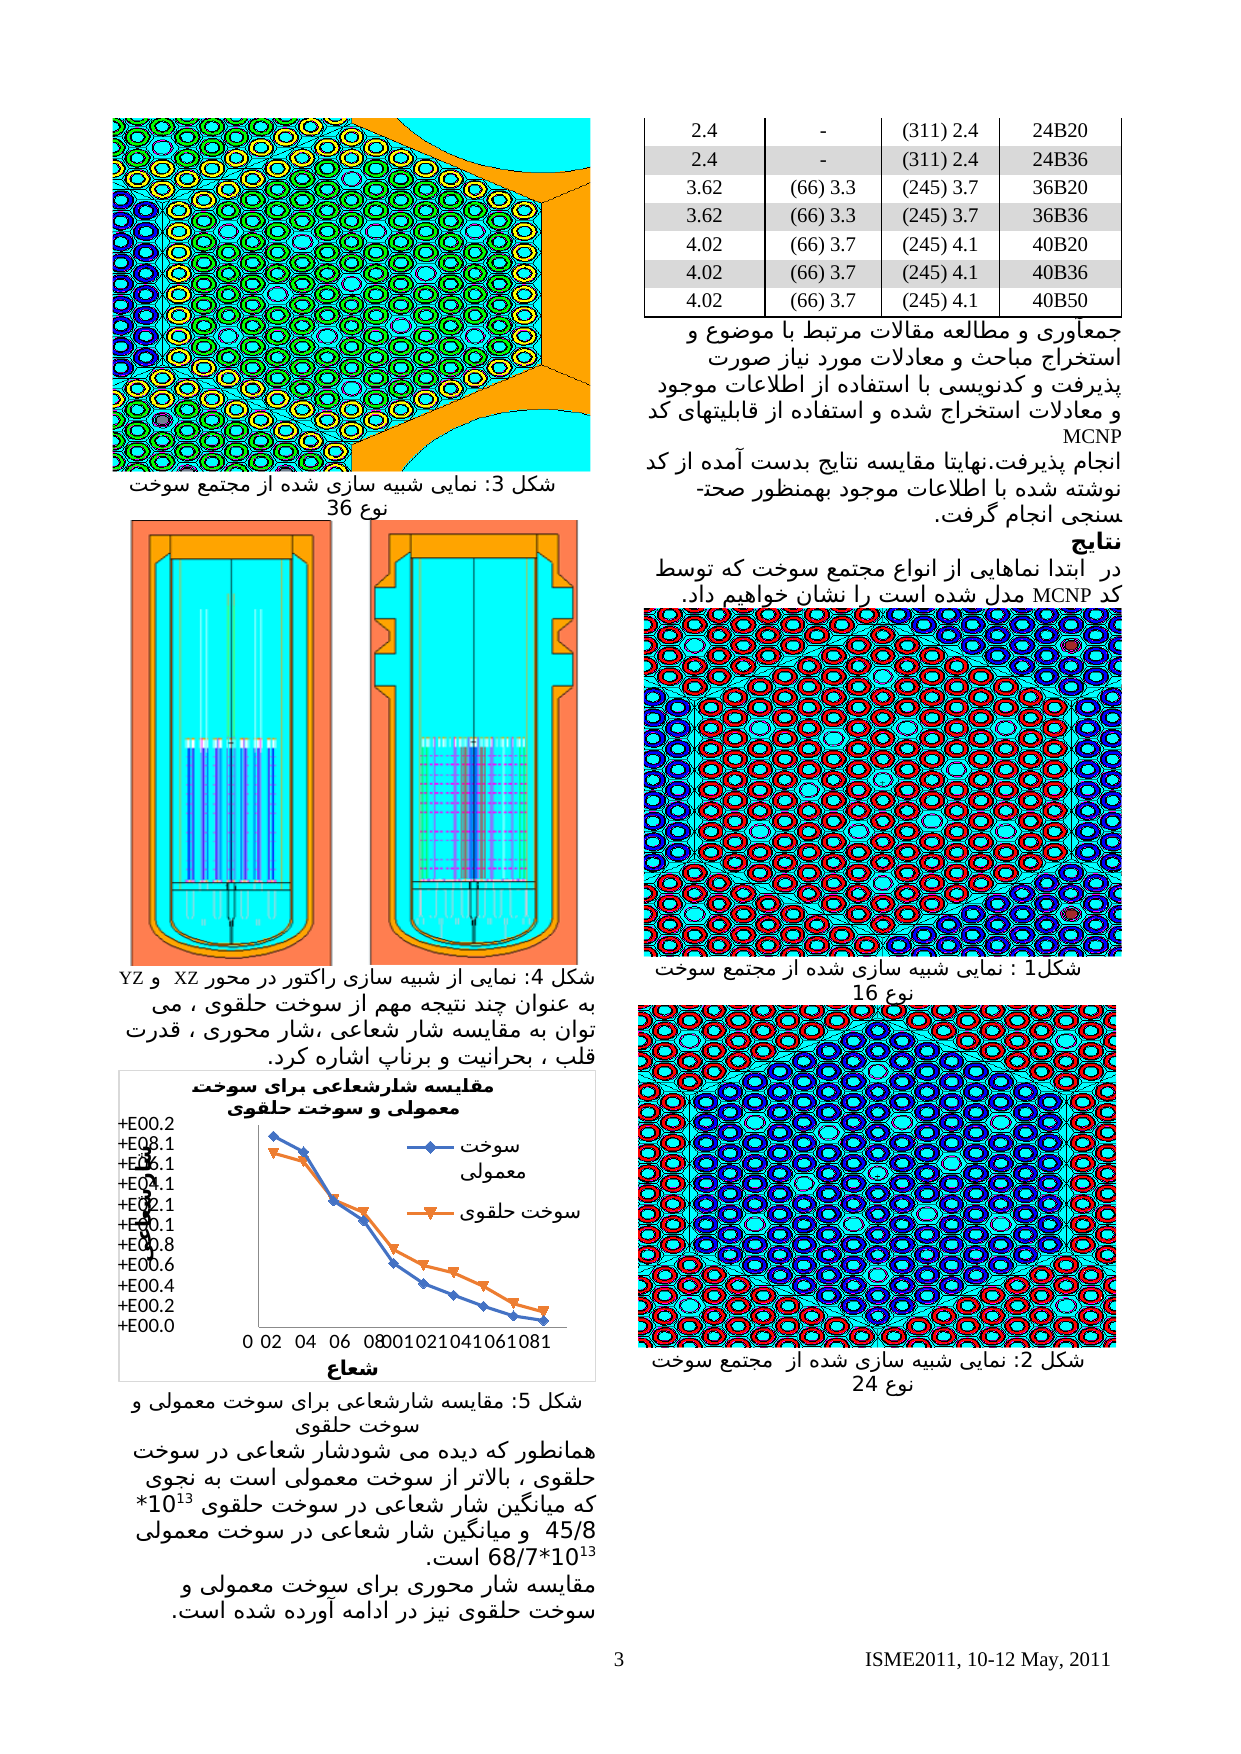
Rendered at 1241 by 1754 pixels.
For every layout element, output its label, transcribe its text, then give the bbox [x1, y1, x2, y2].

table_cell - [766, 118, 881, 146]
table_cell 40B20 [1000, 231, 1121, 260]
picture [118, 520, 596, 966]
text نتايج [644, 528, 1122, 555]
table_cell 4.1 (245) [882, 260, 999, 288]
table_cell 3.3 (66) [766, 203, 881, 231]
table_cell 4.02 [645, 288, 764, 316]
table_cell 2.4 [645, 146, 764, 175]
table_cell 40B50 [1000, 288, 1121, 316]
table_cell 36B20 [1000, 175, 1121, 203]
text شکل 4: نمایی از شبیه سازی راکتور در محور XZ و YZ [118, 966, 596, 990]
table_cell 24B36 [1000, 146, 1121, 175]
picture [112, 118, 591, 472]
table_cell 2.4 (311) [882, 146, 999, 175]
table_cell 40B36 [1000, 260, 1121, 288]
table_cell 4.1 (245) [882, 231, 999, 260]
table_cell 3.3 (66) [766, 175, 881, 203]
picture [643, 608, 1122, 957]
table_cell 3.62 [645, 175, 764, 203]
table_cell 36B36 [1000, 203, 1121, 231]
table_cell 3.7 (66) [766, 288, 881, 316]
text شکل 3: نمایی شبیه سازی شده از مجتمع سوخت نوع 36 [118, 472, 596, 520]
text شکل 2: نمایی شبیه سازی شده از مجتمع سوخت نوع 24 [644, 1348, 1122, 1397]
table_cell 2.4 [645, 118, 764, 146]
text شکل 5: مقایسه شارشعاعی برای سوخت معمولی و سوخت حلقوی [118, 1389, 596, 1438]
table_cell 2.4 (311) [882, 118, 999, 146]
table_cell 4.1 (245) [882, 288, 999, 316]
table_cell 4.02 [645, 231, 764, 260]
picture [638, 1005, 1117, 1348]
text شکل1 : نمایی شبیه سازی شده از مجتمع سوخت نوع 16 [644, 957, 1122, 1005]
text مقایسه شار محوری برای سوخت معمولی و سوخت حلقوی نیز در ادامه آورده شده است. [118, 1571, 596, 1624]
table_cell - [766, 146, 881, 175]
table_cell 3.7 (245) [882, 203, 999, 231]
table_cell 3.7 (66) [766, 260, 881, 288]
table_cell 3.7 (66) [766, 231, 881, 260]
text انجام پذیرفت.نهایتا مقایسه نتایج بدست آمده از کد نوشته شده با اطلاعات موجود بهمنظور صحتسنجی انجام گرفت. [644, 448, 1122, 528]
text در ابتدا نماهایی از انواع مجتمع سوخت که توسط کد MCNP مدل شده است را نشان خواهیم داد. [644, 555, 1122, 608]
table_cell 24B20 [1000, 118, 1121, 146]
table_cell 4.02 [645, 260, 764, 288]
text جمعآوری و مطالعه مقالات مرتبط با موضوع و استخراج مباحث و معادلات مورد نیاز صورت پذیرفت و کدنویسی با استفاده از اطلاعات موجود و معادلات استخراج شده و استفاده از قابلیتهای کد MCNP [644, 318, 1122, 448]
table_cell 3.7 (245) [882, 175, 999, 203]
table_cell 3.62 [645, 203, 764, 231]
text به عنوان چند نتیجه مهم از سوخت حلقوی ، می توان به مقایسه شار شعاعی ،شار محوری ، قدرت قلب ، بحرانیت و برناپ اشاره کرد. [118, 990, 596, 1070]
text همانطور که دیده می شودشار شعاعی در سوخت حلقوی ، بالاتر از سوخت معمولی است به نجوی که میانگین شار شعاعی در سوخت حلقوی 1013*45/8 و میانگین شار شعاعی در سوخت معمولی 1013*68/7 است. [118, 1438, 596, 1571]
